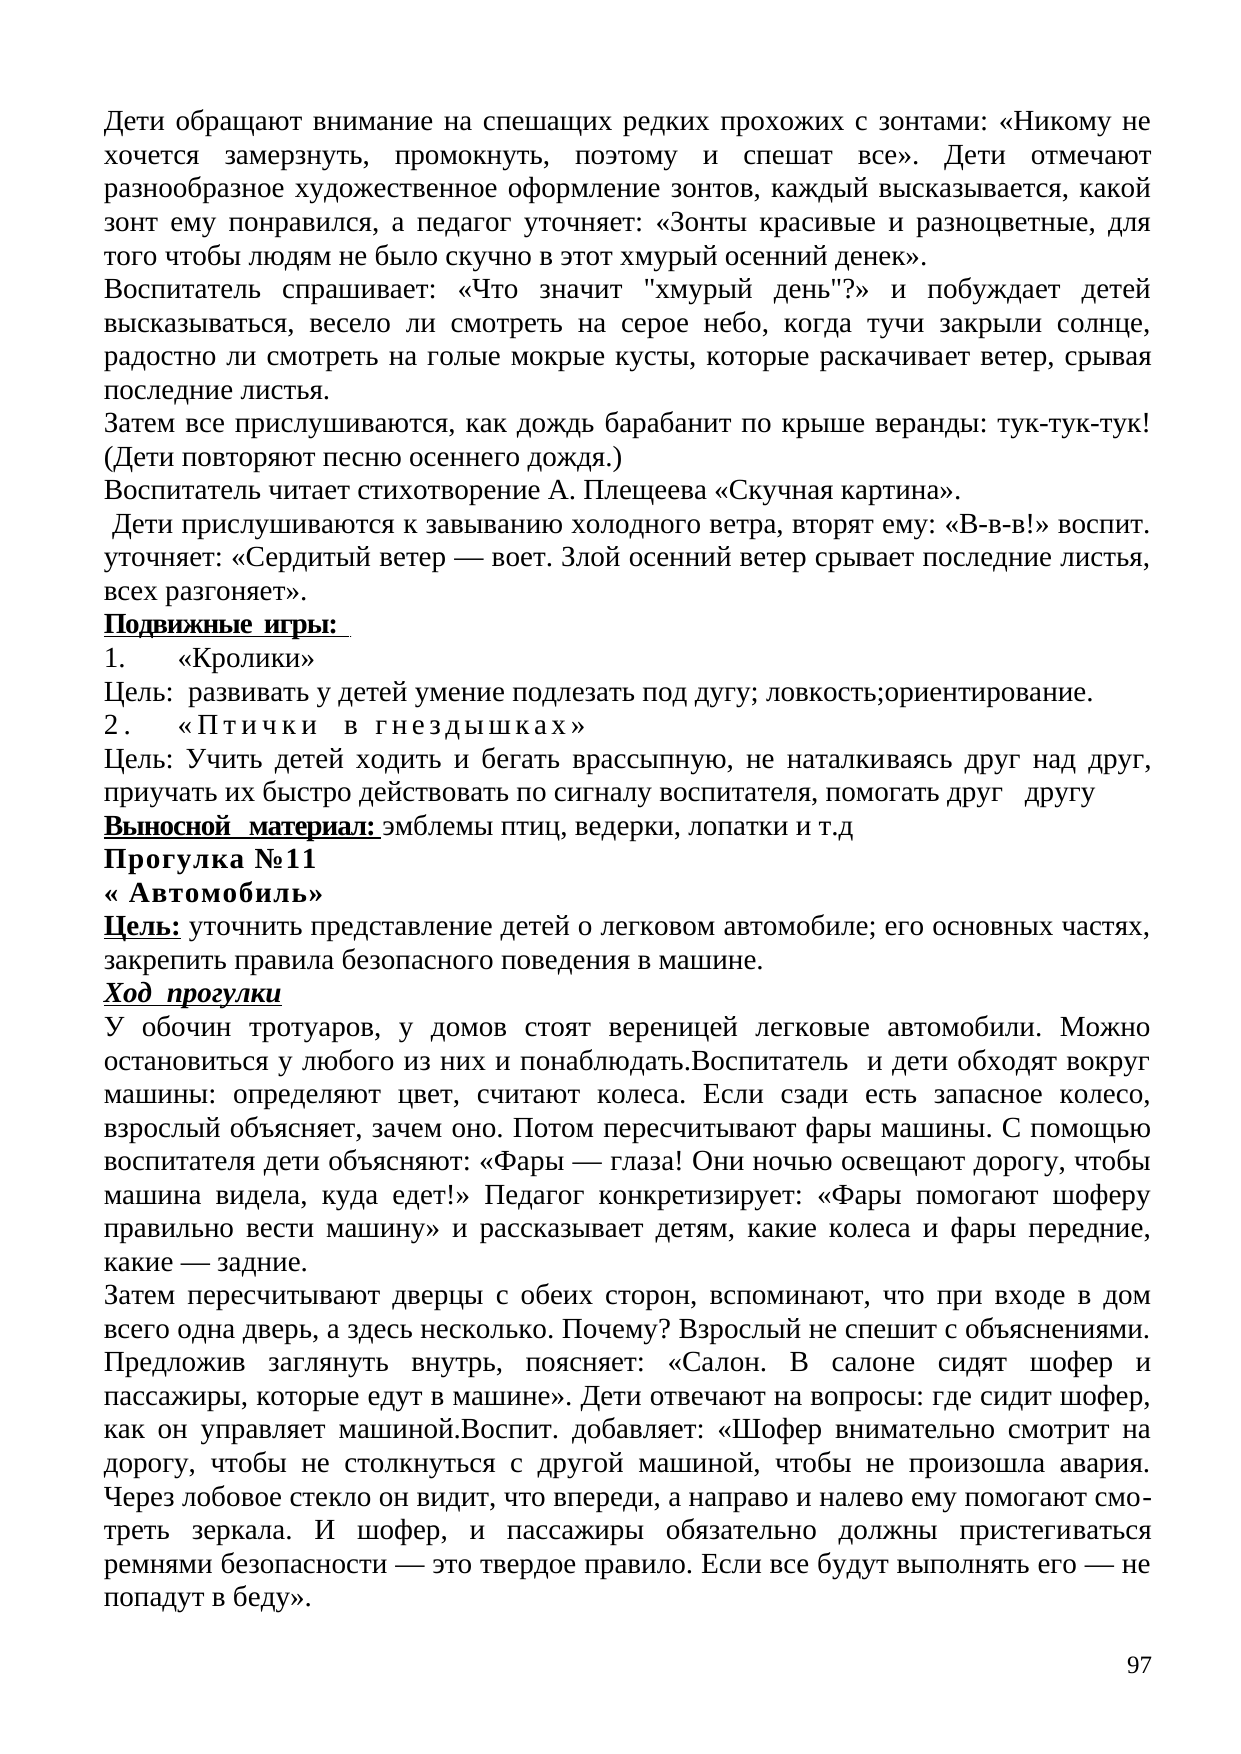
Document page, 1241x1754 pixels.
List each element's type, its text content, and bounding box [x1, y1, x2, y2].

text Дети обращают внимание на спешащих редких прохожих с зонтами: «Никому не хочется замерзнуть, промокнуть, поэтому и спешат все». Дети отмечают разнообразное художественное оформление зонтов, каждый высказывается, какой зонт ему понравился, а педагог уточняет: «Зонты красивые и разноцветные, для того чтобы людям не было скучно в этот хмурый осенний денек». [103, 103, 1152, 271]
text Затем все прислушиваются, как дождь барабанит по крыше веранды: тук-тук-тук! (Дети повторяют песню осеннего дождя.) [103, 405, 1152, 472]
list «Кролики» [103, 640, 1152, 674]
text Цель: развивать у детей умение подлезать под дугу; ловкость;ориентирование. [103, 674, 1152, 707]
text Прогулка №11 [103, 841, 1152, 875]
text Выносной материал: эмблемы птиц, ведерки, лопатки и т.д [103, 808, 1152, 841]
text Цель: уточнить представление детей о легковом автомобиле; его основных частях, закрепить правила безопасного поведения в машине. [103, 908, 1152, 976]
text Ход прогулки [103, 976, 1152, 1009]
text Подвижные игры: [103, 607, 1152, 640]
text Затем пересчитывают дверцы с обеих сторон, вспоминают, что при входе в дом всего одна дверь, а здесь несколько. Почему? Взрослый не спешит с объяснениями. Предложив заглянуть внутрь, поясняет: «Салон. В салоне сидят шофер и пассажиры, которые едут в машине». Дети отвечают на вопросы: где сидит шофер, как он управляет машиной.Воспит. добавляет: «Шофер внимательно смотрит на дорогу, чтобы не столкнуться с другой машиной, чтобы не произошла авария. Через лобовое стекло он видит, что впереди, а направо и налево ему помогают смотреть зеркала. И шофер, и пассажиры обязательно должны пристегиваться ремнями безопасности — это твердое правило. Если все будут выполнять его — не попадут в беду». [103, 1277, 1152, 1613]
text Цель: Учить детей ходить и бегать врассыпную, не наталкиваясь друг над друг, приучать их быстро действовать по сигналу воспитателя, помогать друг другу [103, 741, 1152, 808]
text Воспитатель читает стихотворение А. Плещеева «Скучная картина». [103, 472, 1152, 506]
text У обочин тротуаров, у домов стоят вереницей легковые автомобили. Можно остановиться у любого из них и понаблюдать.Воспитатель и дети обходят вокруг машины: определяют цвет, считают колеса. Если сзади есть запасное колесо, взрослый объясняет, зачем оно. Потом пересчитывают фары машины. С помощью воспитателя дети объясняют: «Фары — глаза! Они ночью освещают дорогу, чтобы машина видела, куда едет!» Педагог конкретизирует: «Фары помогают шоферу правильно вести машину» и рассказывает детям, какие колеса и фары передние, какие — задние. [103, 1009, 1152, 1277]
text « Автомобиль» [103, 875, 1152, 908]
list «Птички в гнездышках» [103, 707, 1152, 741]
text Воспитатель спрашивает: «Что значит "хмурый день"?» и побуждает детей высказываться, весело ли смотреть на серое небо, когда тучи закрыли солнце, радостно ли смотреть на голые мокрые кусты, которые раскачивает ветер, срывая последние листья. [103, 271, 1152, 405]
text Дети прислушиваются к завыванию холодного ветра, вторят ему: «В-в-в!» воспит. уточняет: «Сердитый ветер — воет. Злой осенний ветер срывает последние листья, всех разгоняет». [103, 506, 1152, 607]
